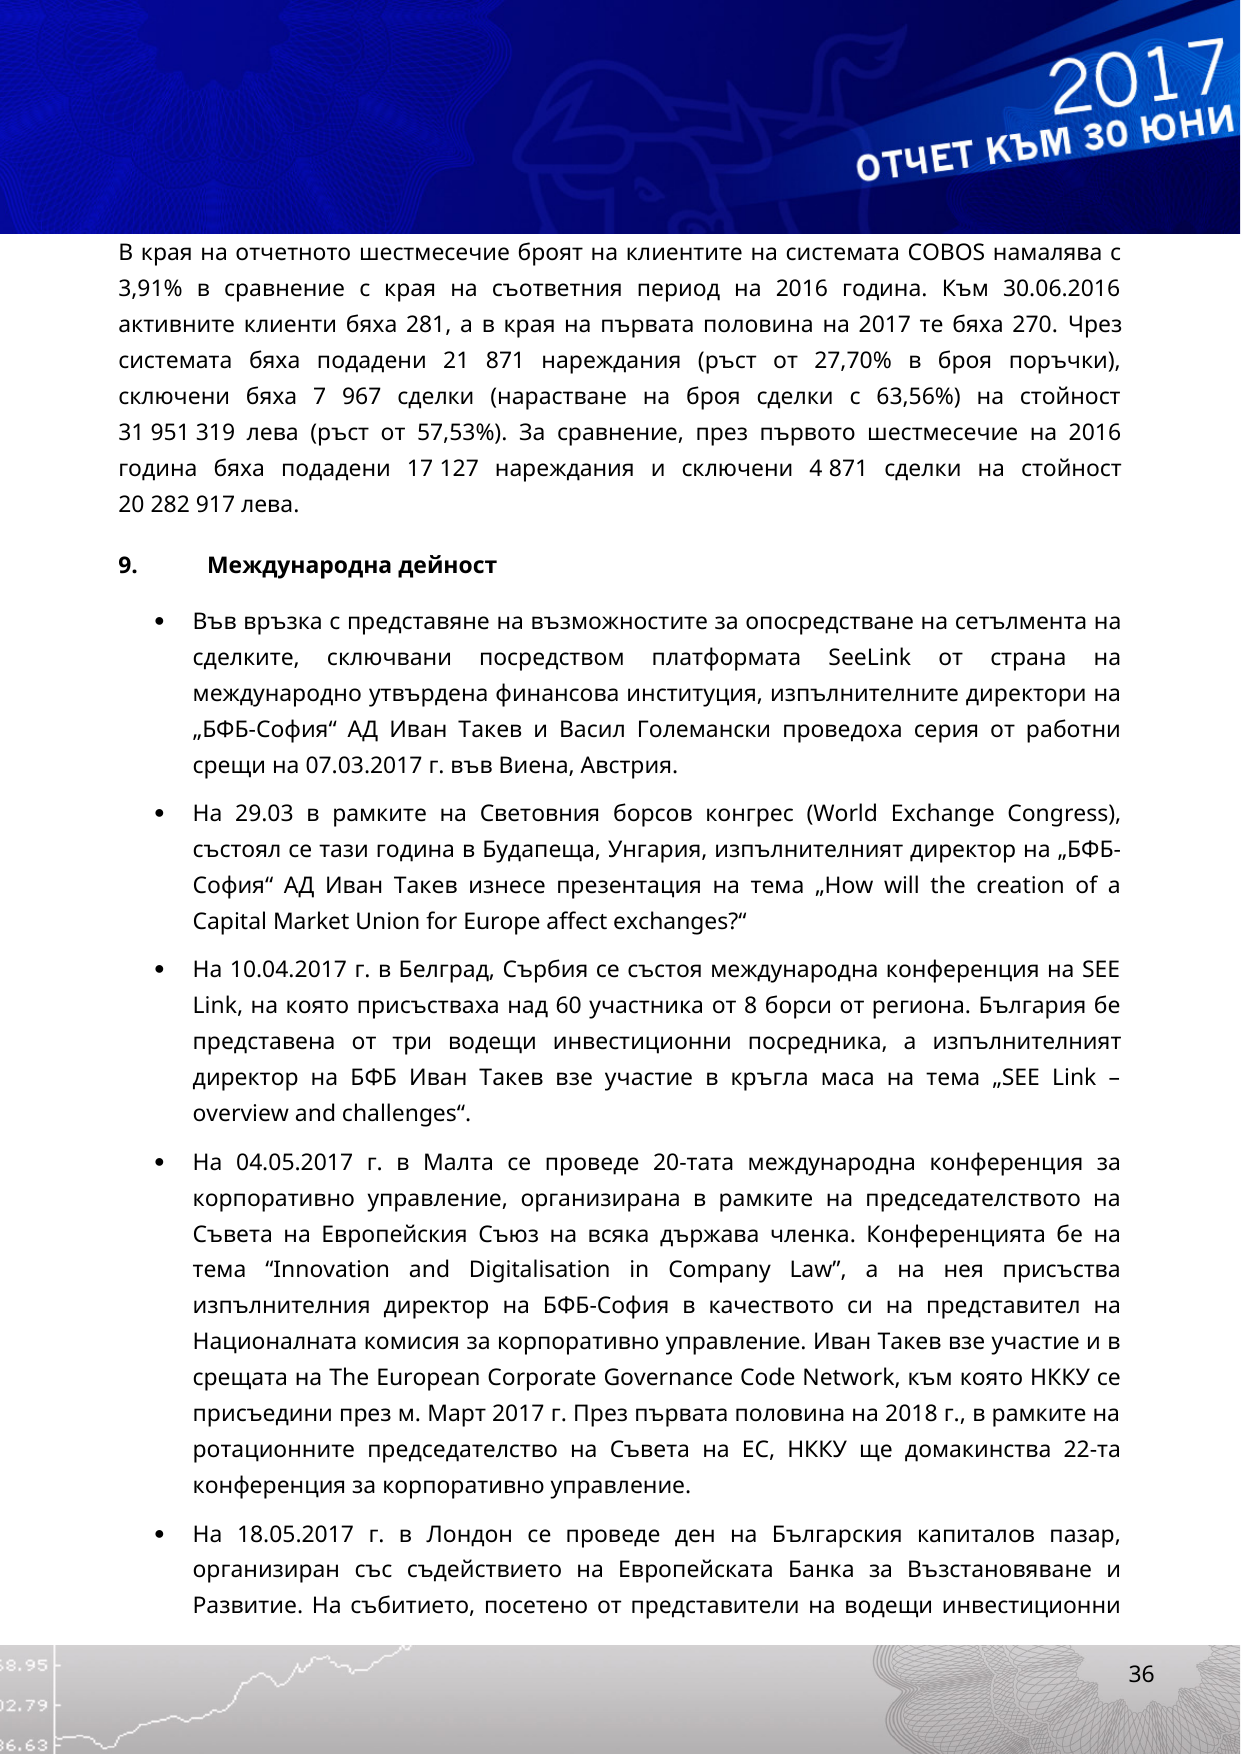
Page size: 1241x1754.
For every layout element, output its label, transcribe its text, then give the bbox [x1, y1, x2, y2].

list На 10.04.2017 г. в Белград, Сърбия се състоя международна конференция на SEE Link, на която присъстваха над 60 участника от 8 борси от региона. България бе представена от три водещи инвестиционни посредника, а изпълнителният директор на БФБ Иван Такев взе участие в кръгла маса на тема „SEE Link – overview and challenges“. [155, 953, 1122, 1128]
text Международна дейност [118, 549, 1122, 580]
list На 29.03 в рамките на Световния борсов конгрес (World Exchange Congress), състоял се тази година в Будапеща, Унгария, изпълнителният директор на „БФБ-София“ АД Иван Такев изнесе презентация на тема „How will the creation of a Capital Market Union for Europe affect exchanges?“ [155, 797, 1122, 936]
text В края на отчетното шестмесечие броят на клиентите на системата COBOS намалява с 3,91% в сравнение с края на съответния период на 2016 година. Към 30.06.2016 активните клиенти бяха 281, а в края на първата половина на 2017 те бяха 270. Чрез системата бяха подадени 21 871 нареждания (ръст от 27,70% в броя поръчки), сключени бяха 7 967 сделки (нарастване на броя сделки с 63,56%) на стойност 31 951 319 лева (ръст от 57,53%). За сравнение, през първото шестмесечие на 2016 година бяха подадени 17 127 нареждания и сключени 4 871 сделки на стойност 20 282 917 лева. [118, 236, 1122, 519]
picture [0, 1645, 1241, 1754]
list Във връзка с представяне на възможностите за опосредстване на сетълмента на сделките, сключвани посредством платформата SeeLink от страна на международно утвърдена финансова институция, изпълнителните директори на „БФБ-София“ АД Иван Такев и Васил Големански проведоха серия от работни срещи на 07.03.2017 г. във Виена, Австрия. [155, 605, 1122, 780]
picture [0, 0, 1241, 234]
list На 04.05.2017 г. в Малта се проведе 20-тата международна конференция за корпоративно управление, организирана в рамките на председателството на Съвета на Европейския Съюз на всяка държава членка. Конференцията бе на тема “Innovation and Digitalisation in Company Law”, а на нея присъства изпълнителния директор на БФБ-София в качеството си на представител на Националната комисия за корпоративно управление. Иван Такев взе участие и в срещата на The European Corporate Governance Code Network, към която НККУ се присъедини през м. Март 2017 г. През първата половина на 2018 г., в рамките на ротационните председателство на Съвета на ЕС, НККУ ще домакинства 22-та конференция за корпоративно управление. [155, 1146, 1122, 1500]
